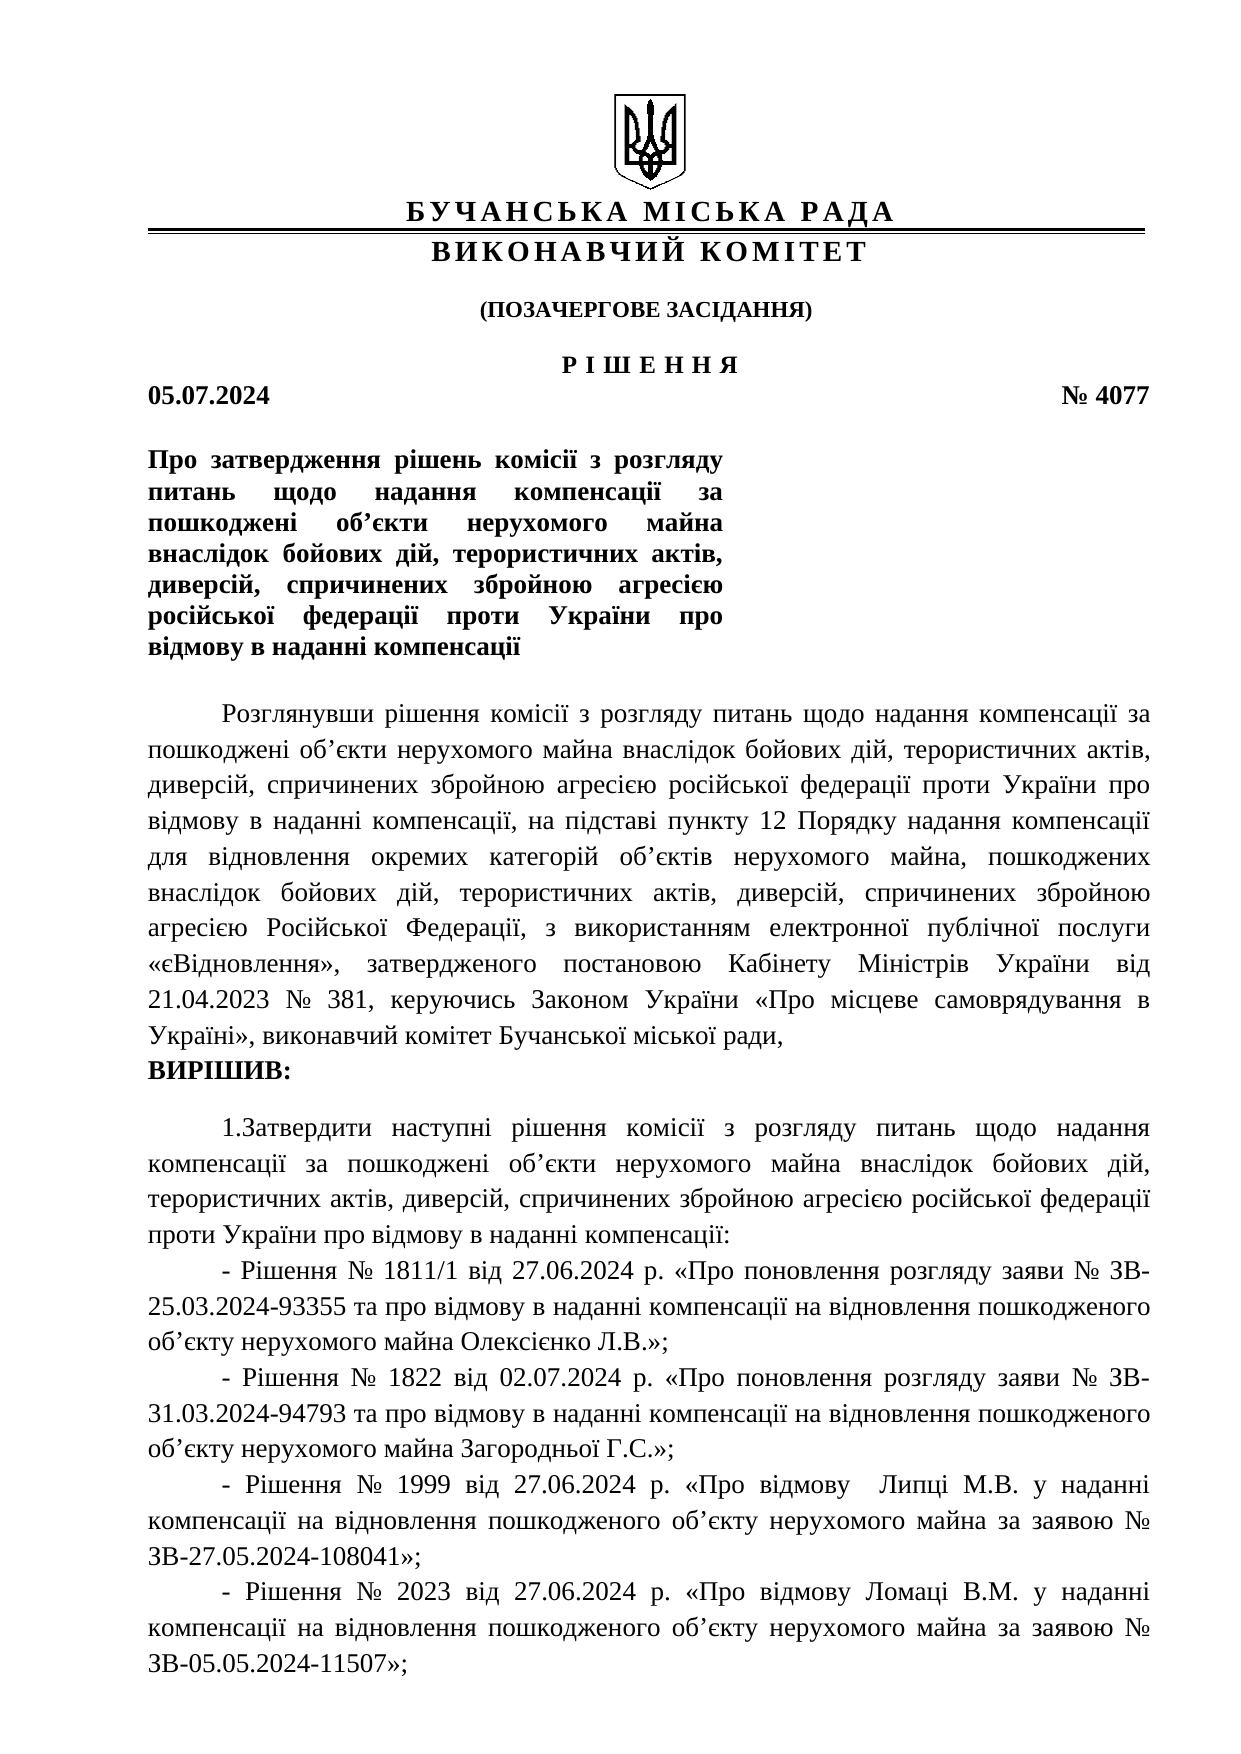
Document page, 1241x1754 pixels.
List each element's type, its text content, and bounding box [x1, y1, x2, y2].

text 05.07.2024 № 4077 [148, 379, 1152, 410]
text РІШЕННЯ [148, 350, 1152, 379]
text Про затвердження рішень комісії з розгляду питань щодо надання компенсації за пошкоджені об’єкти нерухомого майна внаслідок бойових дій, терористичних актів, диверсій, спричинених збройною агресією російської федерації проти України про відмову в наданні компенсації [148, 443, 723, 661]
table_header ВИКОНАВЧИЙ КОМІТЕТ (ПОЗАЧЕРГОВЕ ЗАСІДАННЯ) [148, 234, 1144, 350]
text - Рішення № 2023 від 27.06.2024 р. «Про відмову Ломаці В.М. у наданні компенсації на відновлення пошкодженого об’єкту нерухомого майна за заявою № ЗВ-05.05.2024-11507»; [148, 1576, 1152, 1678]
text Розглянувши рішення комісії з розгляду питань щодо надання компенсації за пошкоджені об’єкти нерухомого майна внаслідок бойових дій, терористичних актів, диверсій, спричинених збройною агресією російської федерації проти України про відмову в наданні компенсації, на підставі пункту 12 Порядку надання компенсації для відновлення окремих категорій об’єктів нерухомого майна, пошкоджених внаслідок бойових дій, терористичних актів, диверсій, спричинених збройною агресією Російської Федерації, з використанням електронної публічної послуги «єВідновлення», затвердженого постановою Кабінету Міністрів України від 21.04.2023 № 381, керуючись Законом України «Про місцеве самоврядування в Україні», виконавчий комітет Бучанської міської ради, [148, 697, 1152, 1050]
text ВИРІШИВ: [148, 1054, 1152, 1086]
text БУЧАНСЬКА МІСЬКА РАДА [148, 194, 1152, 228]
text - Рішення № 1999 від 27.06.2024 р. «Про відмову Липці М.В. у наданні компенсації на відновлення пошкодженого об’єкту нерухомого майна за заявою № ЗВ-27.05.2024-108041»; [148, 1468, 1152, 1571]
text - Рішення № 1811/1 від 27.06.2024 р. «Про поновлення розгляду заяви № ЗВ-25.03.2024-93355 та про відмову в наданні компенсації на відновлення пошкодженого об’єкту нерухомого майна Олексієнко Л.В.»; [148, 1254, 1152, 1357]
text 1.Затвердити наступні рішення комісії з розгляду питань щодо надання компенсації за пошкоджені об’єкти нерухомого майна внаслідок бойових дій, терористичних актів, диверсій, спричинених збройною агресією російської федерації проти України про відмову в наданні компенсації: [148, 1111, 1152, 1249]
text - Рішення № 1822 від 02.07.2024 р. «Про поновлення розгляду заяви № ЗВ-31.03.2024-94793 та про відмову в наданні компенсації на відновлення пошкодженого об’єкту нерухомого майна Загородньої Г.С.»; [148, 1361, 1152, 1464]
